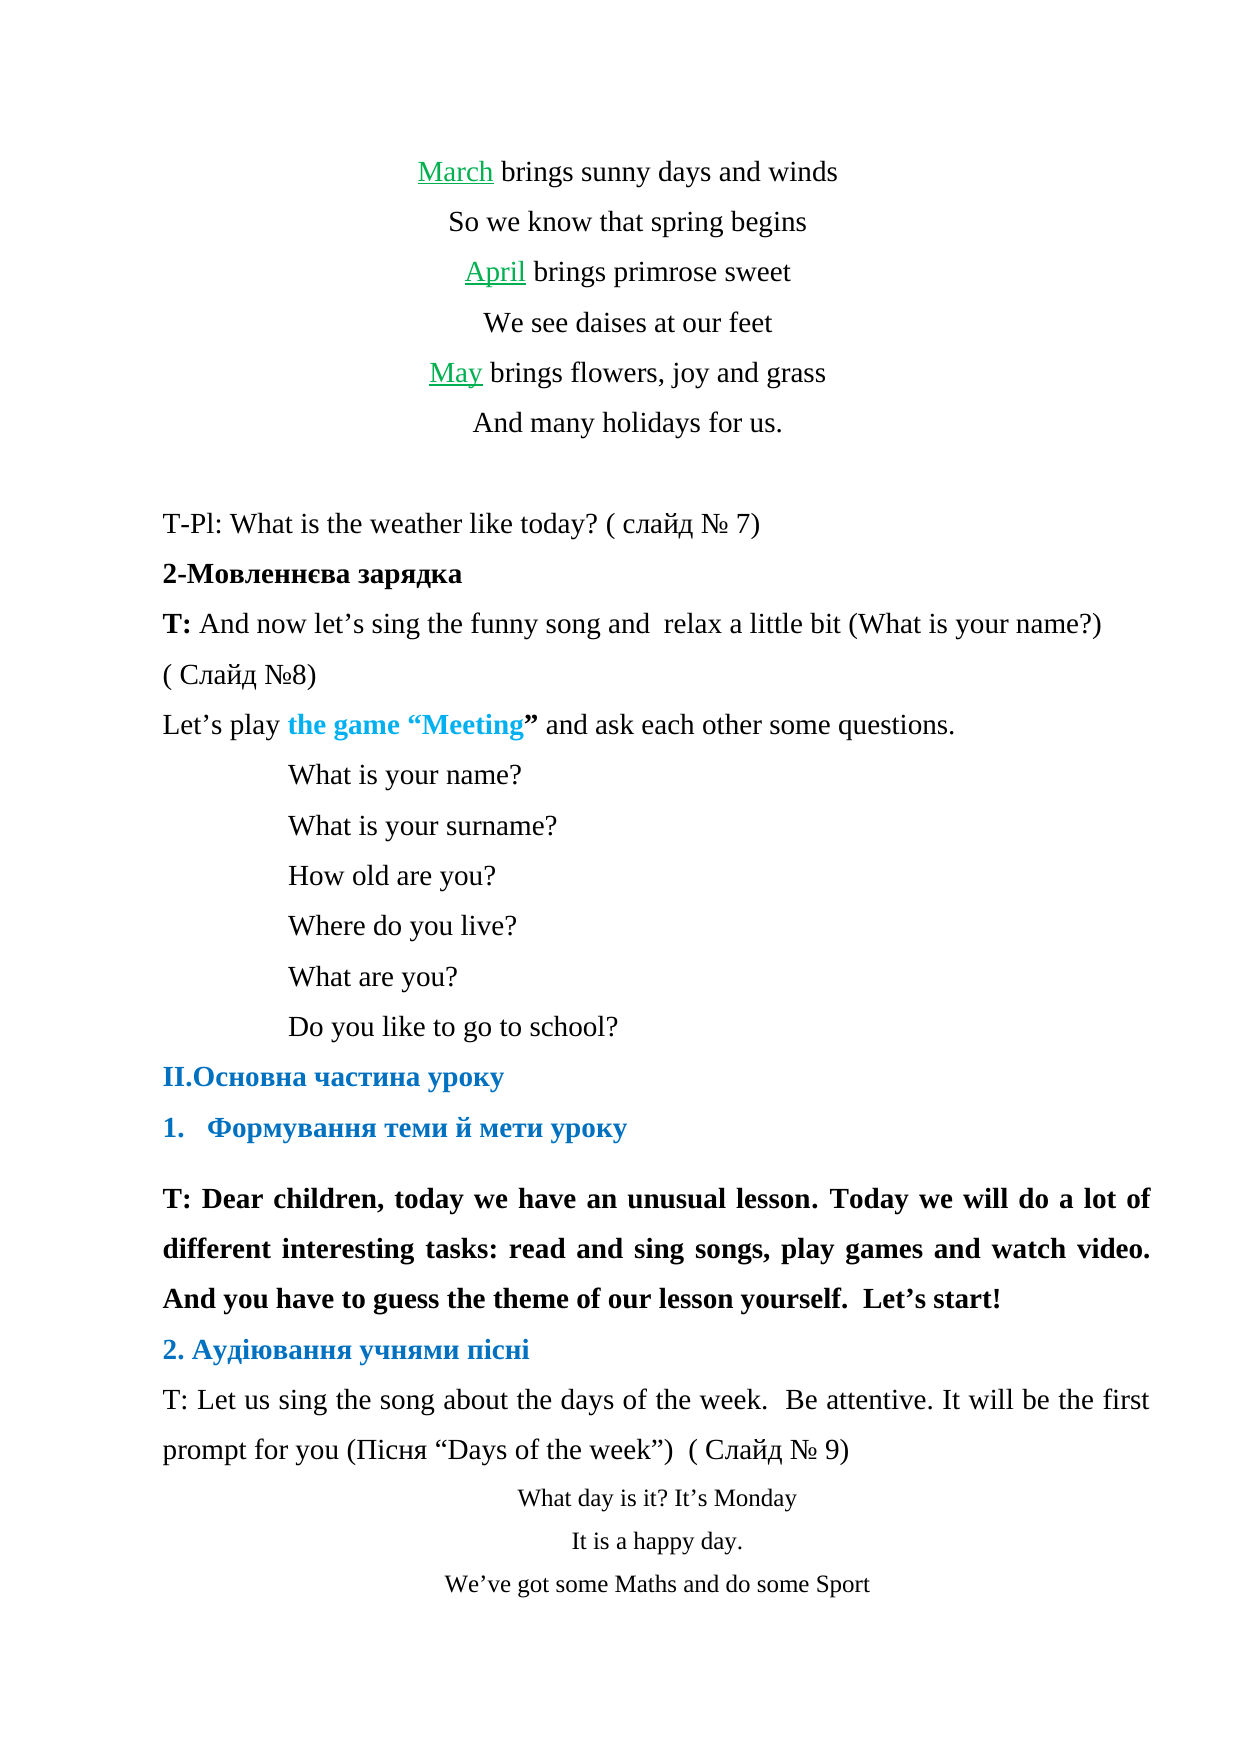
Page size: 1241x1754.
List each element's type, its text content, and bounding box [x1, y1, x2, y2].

text Let’s play the game “Meeting” and ask each other some questions. [162, 707, 1152, 741]
text Do you like to go to school? [281, 1009, 1152, 1043]
text 2-Мовленнєва зарядка [162, 556, 1152, 590]
text T: Dear children, today we have an unusual lesson. Today we will do a lot of different interesting tasks: read and sing songs, play games and watch video. And you have to guess the theme of our lesson yourself. Let’s start! [162, 1181, 1152, 1315]
list April brings primrose sweet [103, 254, 1152, 288]
text T: And now let’s sing the funny song and relax a little bit (What is your name?) ( Слайд №8) [162, 607, 1152, 690]
text 2. Аудіювання учнями пісні [162, 1332, 1152, 1365]
text What is your surname? [281, 808, 1152, 841]
text T: Let us sing the song about the days of the week. Be attentive. It will be the first prompt for you (Пісня “Days of the week”) ( Слайд № 9) [162, 1382, 1152, 1466]
text T-Pl: What is the weather like today? ( слайд № 7) [162, 506, 1152, 539]
list And many holidays for us. [103, 405, 1152, 439]
list Формування теми й мети уроку [162, 1110, 1152, 1143]
text We’ve got some Maths and do some Sport [162, 1569, 1152, 1598]
list So we know that spring begins [103, 204, 1152, 238]
text How old are you? [281, 858, 1152, 892]
text What are you? [281, 959, 1152, 992]
list We see daises at our feet [103, 305, 1152, 338]
text It is a happy day. [162, 1526, 1152, 1554]
text What day is it? It’s Monday [162, 1483, 1152, 1511]
text What is your name? [281, 757, 1152, 791]
text II.Основна частина уроку [162, 1059, 1152, 1093]
text Where do you live? [281, 908, 1152, 942]
list March brings sunny days and winds [103, 154, 1152, 187]
list May brings flowers, joy and grass [103, 355, 1152, 388]
